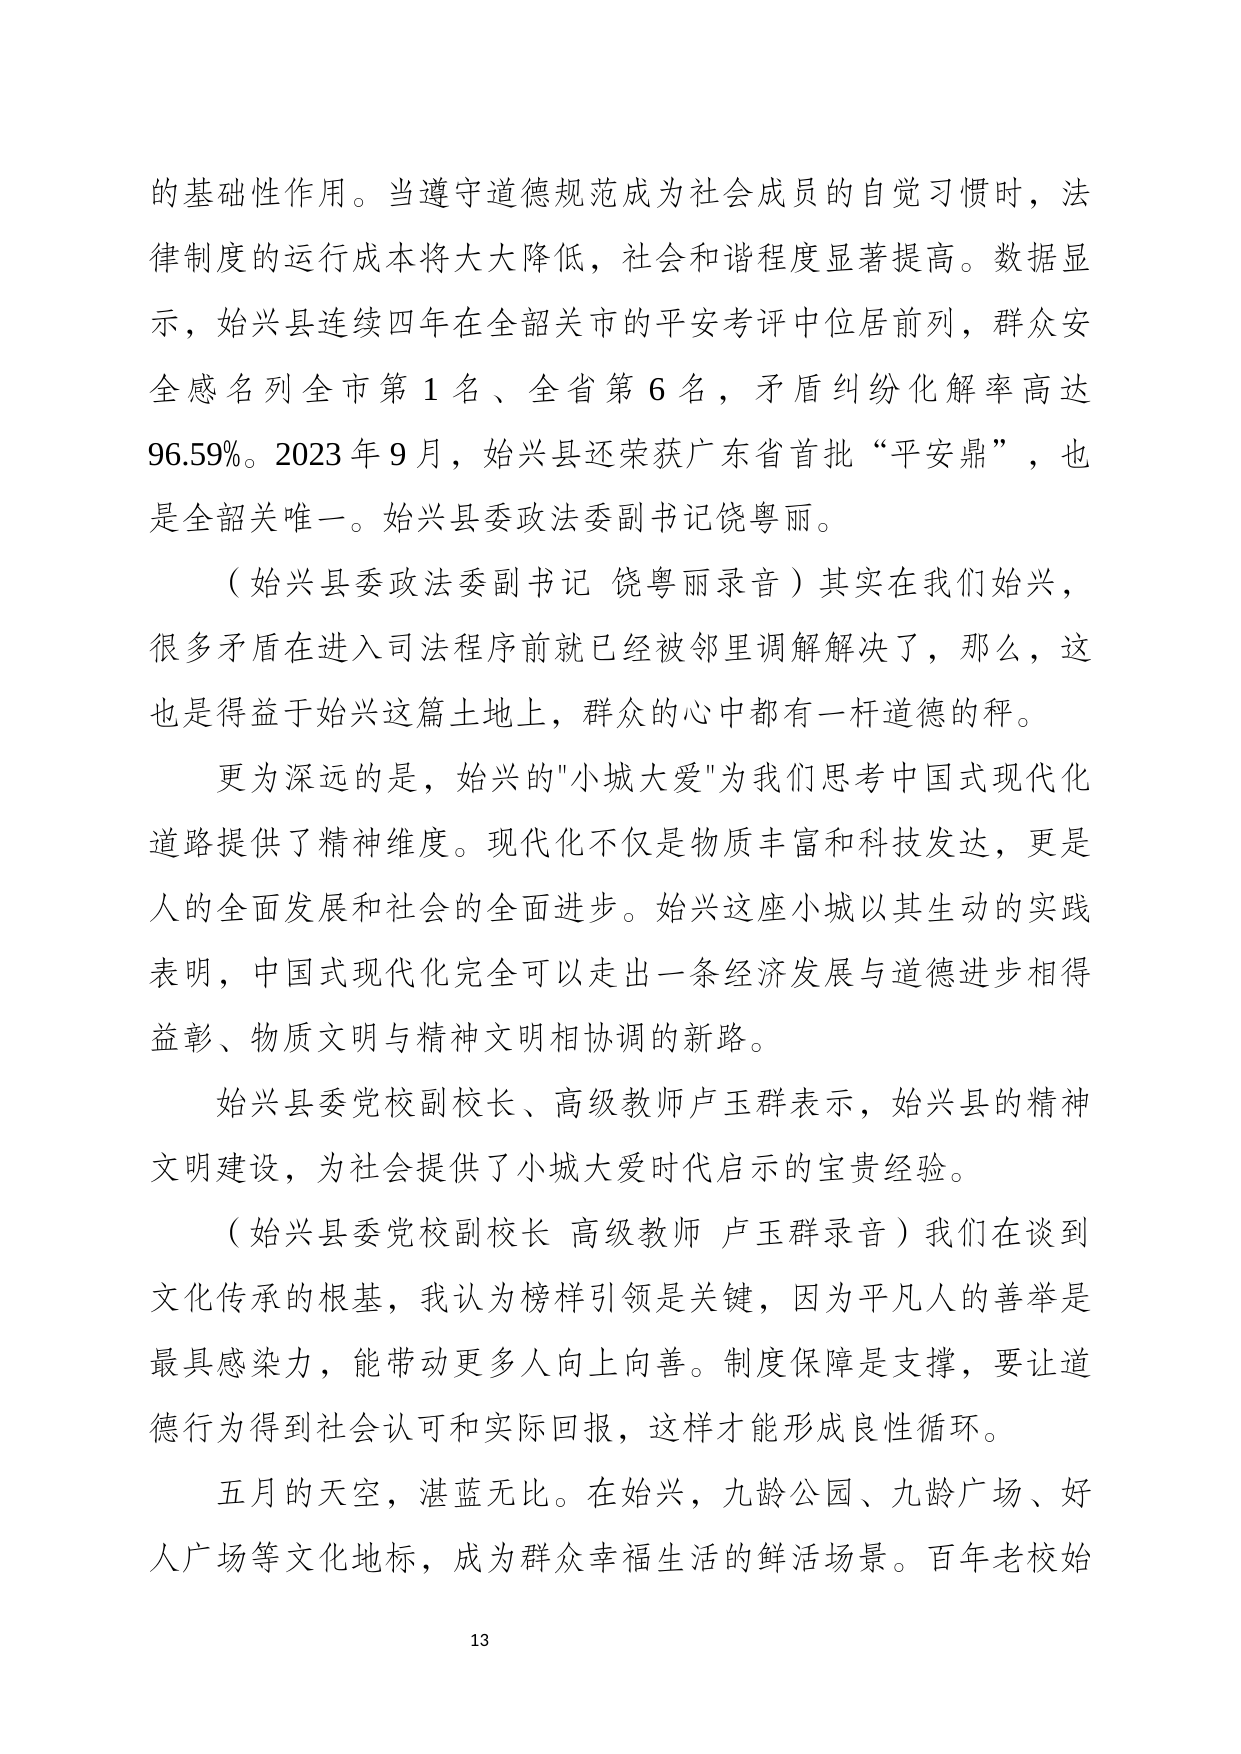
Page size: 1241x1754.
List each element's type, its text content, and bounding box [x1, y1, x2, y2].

text （始兴县委党校副校长 高级教师 卢玉群录音）我们在谈到文化传承的根基，我认为榜样引领是关键，因为平凡人的善举是最具感染力，能带动更多人向上向善。制度保障是支撑，要让道德行为得到社会认可和实际回报，这样才能形成良性循环。 [148, 1202, 1093, 1462]
text 始兴县委党校副校长、高级教师卢玉群表示，始兴县的精神文明建设，为社会提供了小城大爱时代启示的宝贵经验。 [148, 1072, 1093, 1202]
text （始兴县委政法委副书记 饶粤丽录音）其实在我们始兴，很多矛盾在进入司法程序前就已经被邻里调解解决了，那么，这也是得益于始兴这篇土地上，群众的心中都有一杆道德的秤。 [148, 552, 1093, 747]
text 更为深远的是，始兴的"小城大爱"为我们思考中国式现代化道路提供了精神维度。现代化不仅是物质丰富和科技发达，更是人的全面发展和社会的全面进步。始兴这座小城以其生动的实践表明，中国式现代化完全可以走出一条经济发展与道德进步相得益彰、物质文明与精神文明相协调的新路。 [148, 747, 1093, 1072]
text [148, 162, 1093, 552]
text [148, 1462, 1093, 1592]
